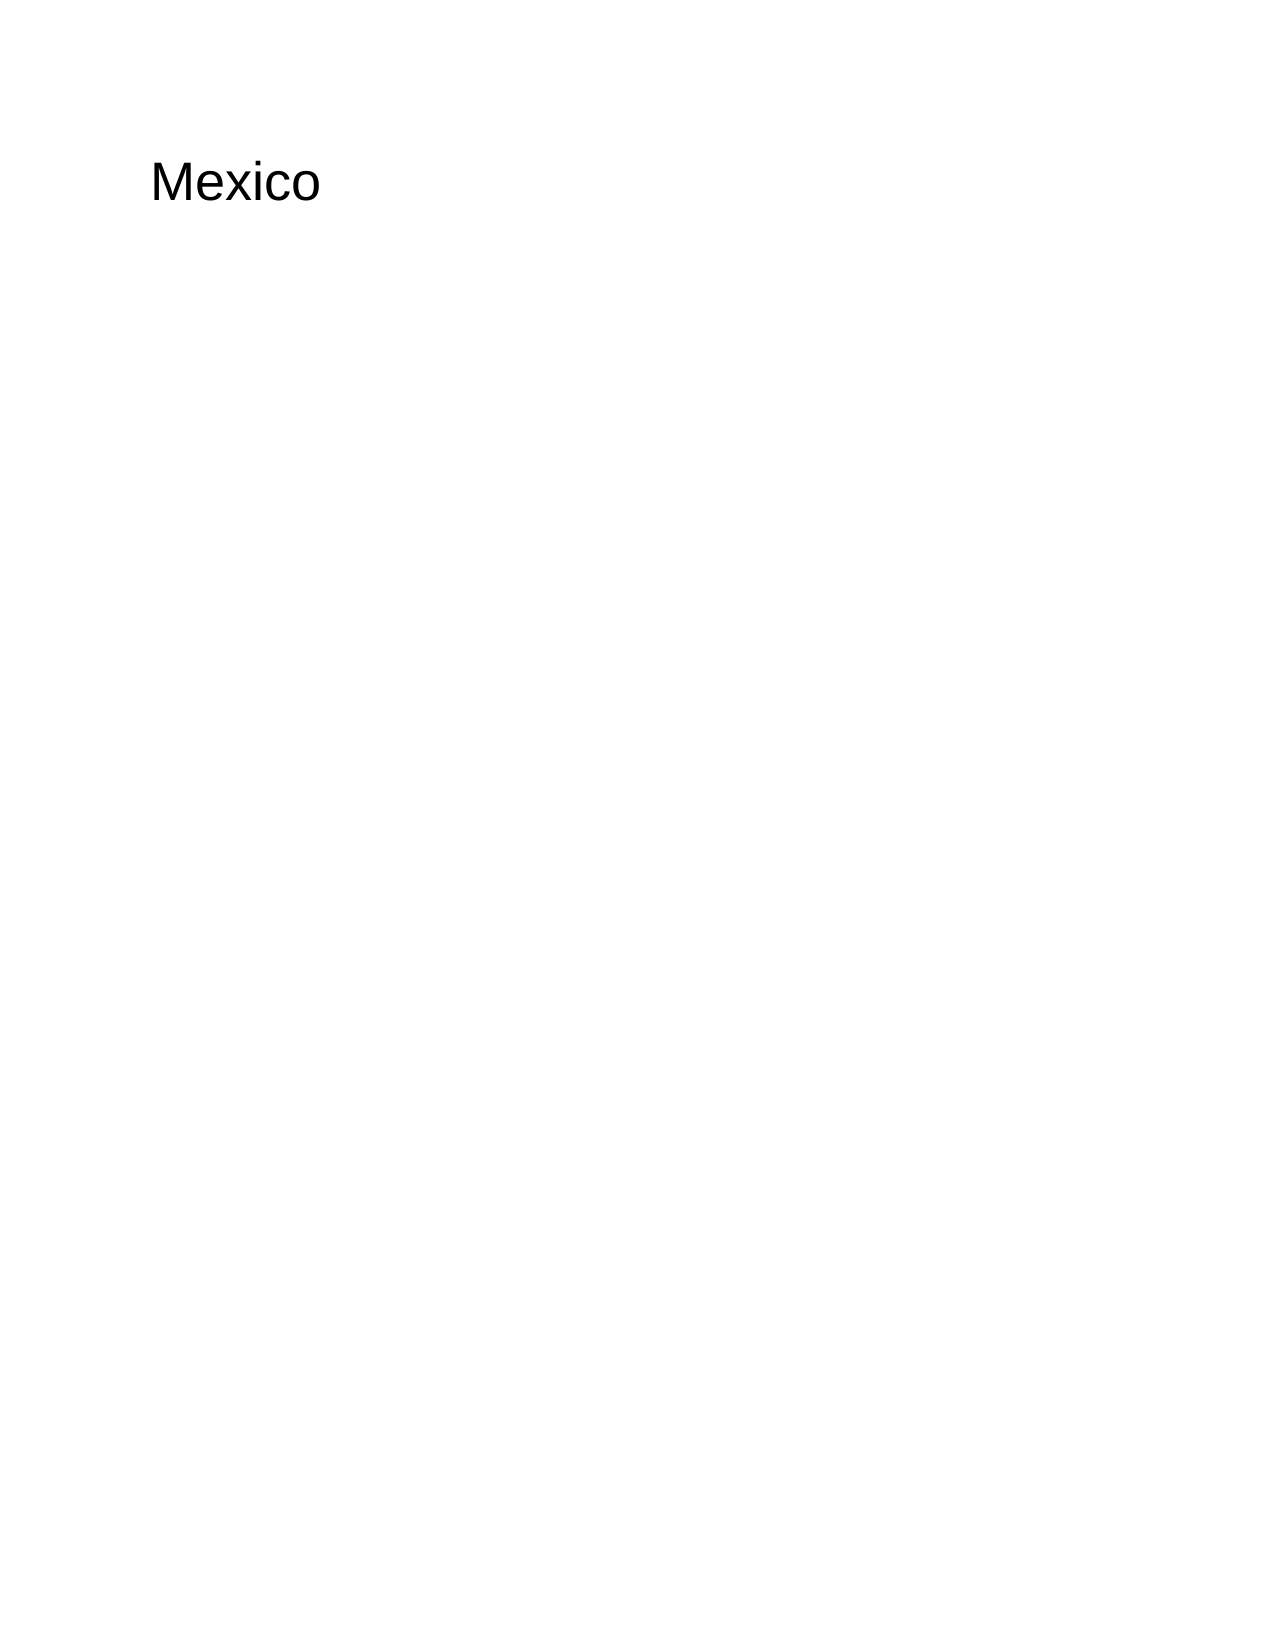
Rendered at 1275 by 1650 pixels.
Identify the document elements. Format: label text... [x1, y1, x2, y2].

title Mexico [150, 150, 1125, 212]
